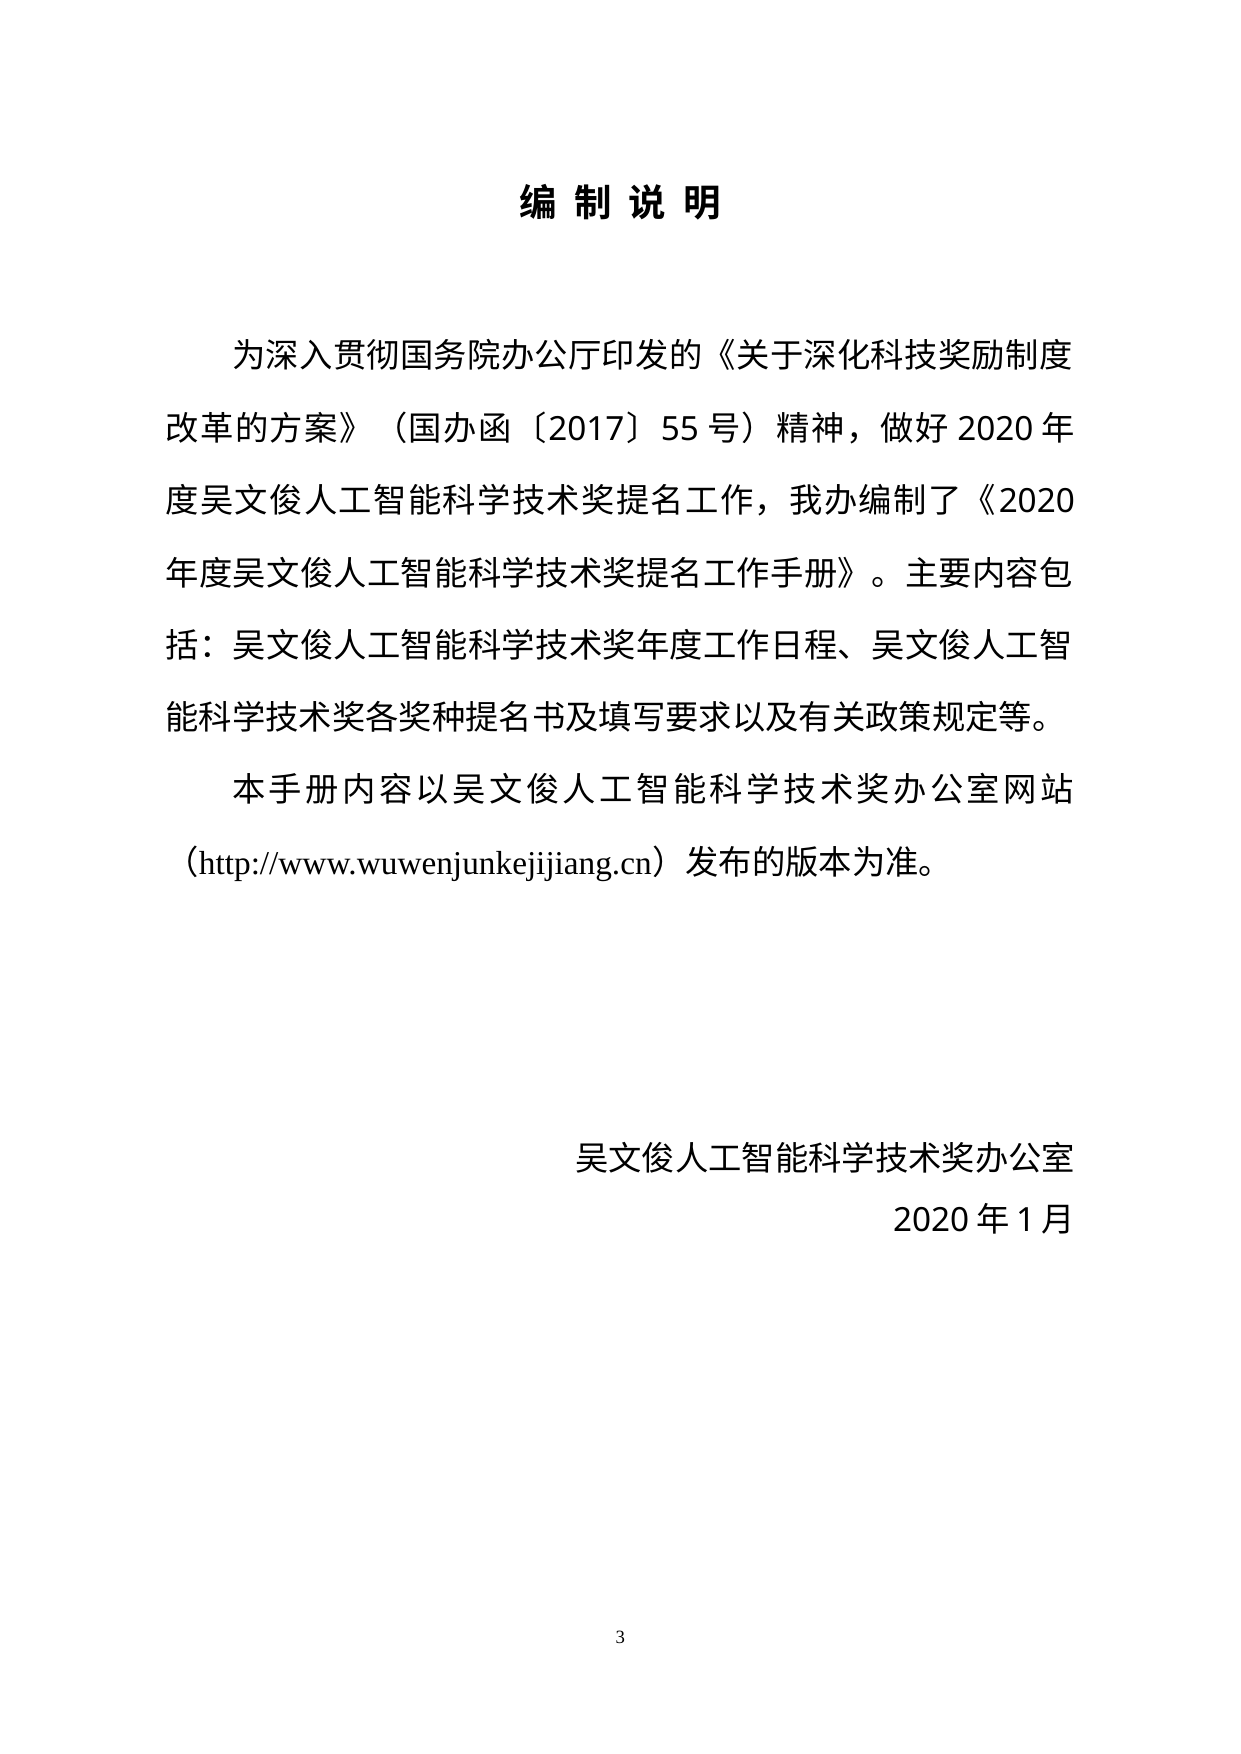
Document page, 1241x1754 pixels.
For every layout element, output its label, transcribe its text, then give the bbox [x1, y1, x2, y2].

text 编 制 说 明 [165, 173, 1075, 227]
text 吴文俊人工智能科学技术奖办公室 [165, 1132, 1075, 1180]
text 为深入贯彻国务院办公厅印发的《关于深化科技奖励制度改革的方案》（国办函〔2017〕55号）精神，做好2020年度吴文俊人工智能科学技术奖提名工作，我办编制了《2020年度吴文俊人工智能科学技术奖提名工作手册》。主要内容包括：吴文俊人工智能科学技术奖年度工作日程、吴文俊人工智能科学技术奖各奖种提名书及填写要求以及有关政策规定等。 [165, 329, 1075, 739]
text 本手册内容以吴文俊人工智能科学技术奖办公室网站（http://www.wuwenjunkejijiang.cn）发布的版本为准。 [165, 763, 1075, 884]
text 2020年1月 [712, 1193, 1075, 1241]
